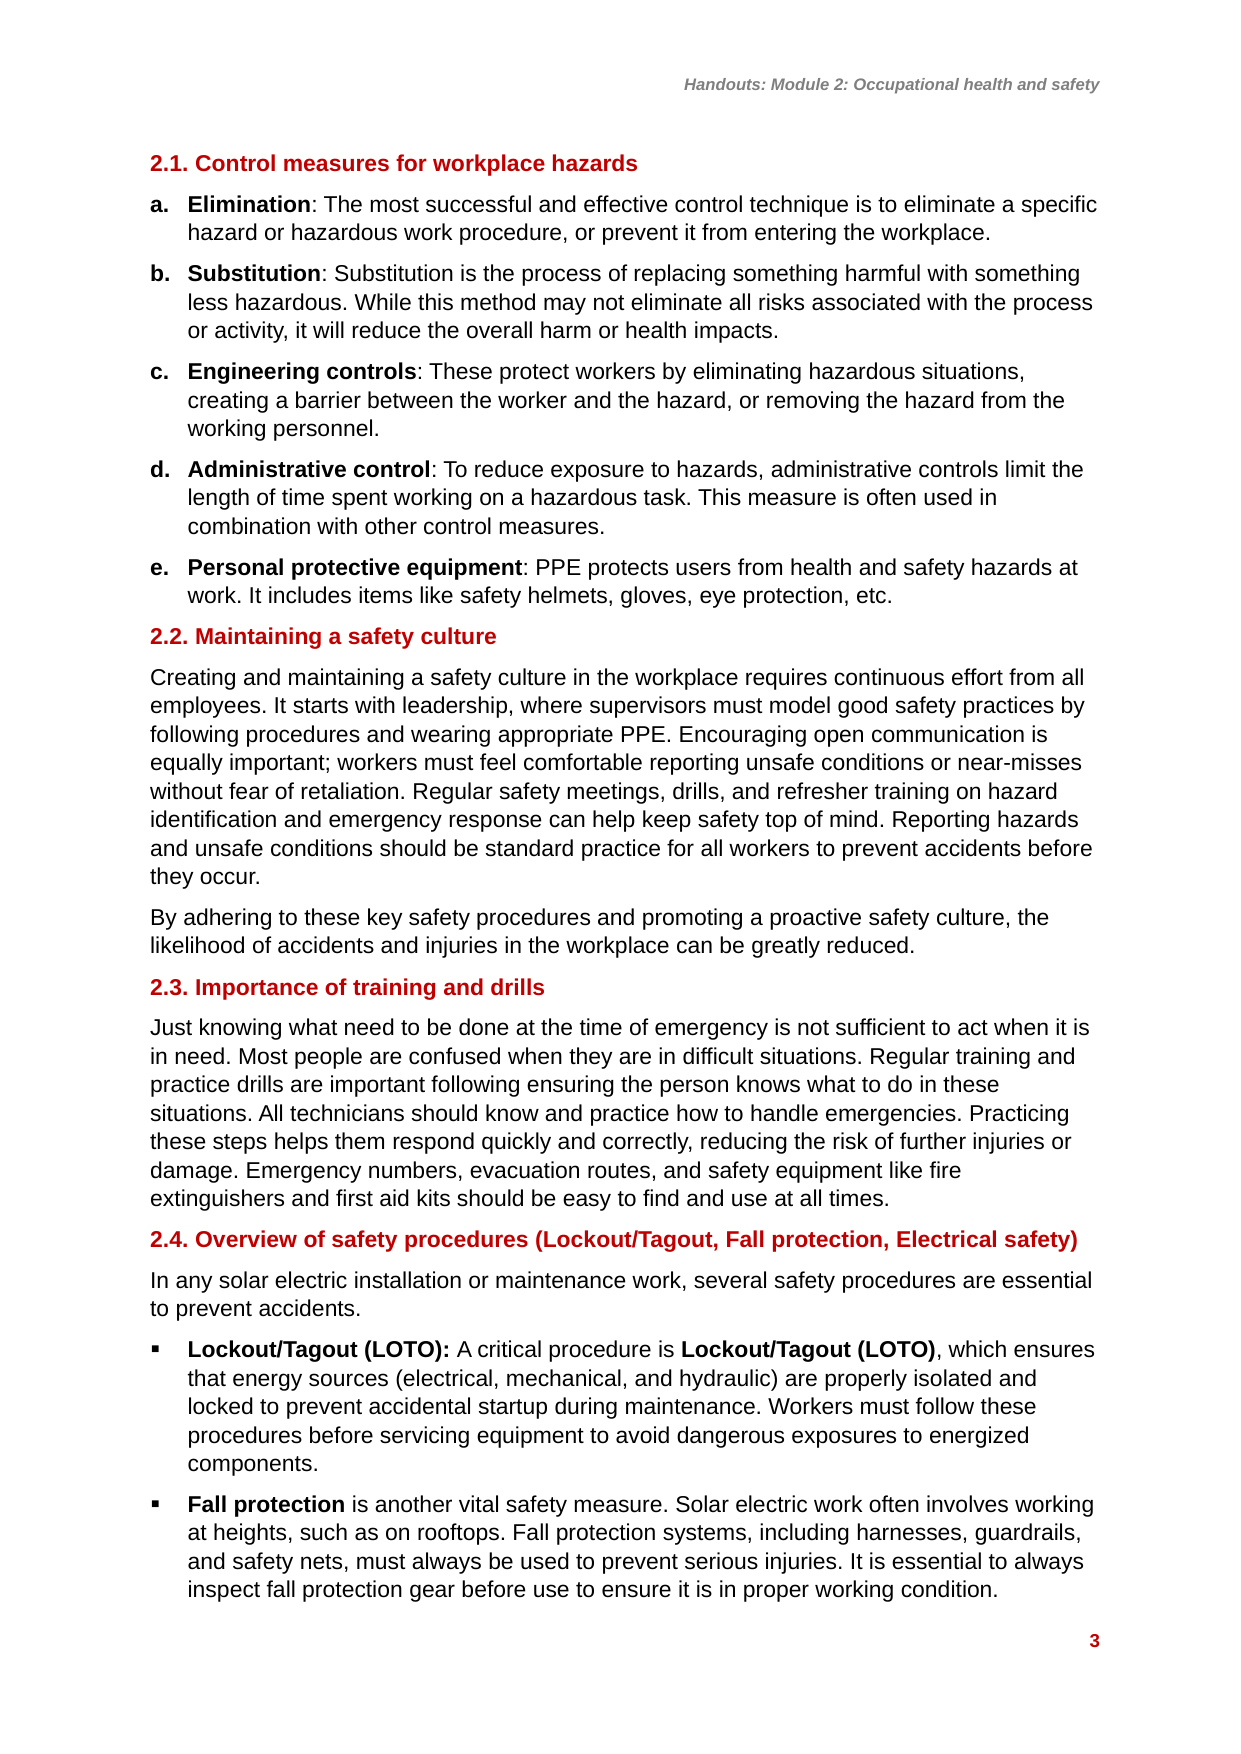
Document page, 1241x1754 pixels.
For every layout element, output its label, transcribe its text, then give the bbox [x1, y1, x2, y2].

list Importance of training and drills [150, 932, 1099, 959]
text In any solar electric installation or maintenance work, several safety procedures are essential to prevent accidents. [150, 1226, 1099, 1281]
text Creating and maintaining a safety culture in the workplace requires continuous effort from all employees. It starts with leadership, where supervisors must model good safety practices by following procedures and wearing appropriate PPE. Encouraging open communication is equally important; workers must feel comfortable reporting unsafe conditions or near-misses without fear of retaliation. Regular safety meetings, drills, and refresher training on hazard identification and emergency response can help keep safety top of mind. Reporting hazards and unsafe conditions should be standard practice for all workers to prevent accidents before they occur. [150, 623, 1099, 848]
list Fall protection is another vital safety measure. Solar electric work often involves working at heights, such as on rooftops. Fall protection systems, including harnesses, guardrails, and safety nets, must always be used to prevent serious injuries. It is essential to always inspect fall protection gear before use to ensure it is in proper working condition. [150, 1450, 1099, 1562]
list Substitution: Substitution is the process of replacing something harmful with something less hazardous. While this method may not eliminate all risks associated with the process or activity, it will reduce the overall harm or health impacts. [150, 219, 1099, 303]
list Overview of safety procedures (Lockout/Tagout, Fall protection, Electrical safety) [150, 1185, 1099, 1211]
text By adhering to these key safety procedures and promoting a proactive safety culture, the likelihood of accidents and injuries in the workplace can be greatly reduced. [150, 863, 1099, 918]
list Engineering controls: These protect workers by eliminating hazardous situations, creating a barrier between the worker and the hazard, or removing the hazard from the working personnel. [150, 317, 1099, 400]
text Just knowing what need to be done at the time of emergency is not sufficient to act when it is in need. Most people are confused when they are in difficult situations. Regular training and practice drills are important following ensuring the person knows what to do in these situations. All technicians should know and practice how to handle emergencies. Practicing these steps helps them respond quickly and correctly, reducing the risk of further injuries or damage. Emergency numbers, evacuation routes, and safety equipment like fire extinguishers and first aid kits should be easy to find and use at all times. [150, 973, 1099, 1170]
list Maintaining a safety culture [150, 582, 1099, 608]
list Administrative control: To reduce exposure to hazards, administrative controls limit the length of time spent working on a hazardous task. This measure is often used in combination with other control measures. [150, 415, 1099, 498]
list Personal protective equipment: PPE protects users from health and safety hazards at work. It includes items like safety helmets, gloves, eye protection, etc. [150, 513, 1099, 568]
list Lockout/Tagout (LOTO): A critical procedure is Lockout/Tagout (LOTO), which ensures that energy sources (electrical, mechanical, and hydraulic) are properly isolated and locked to prevent accidental startup during maintenance. Workers must follow these procedures before servicing equipment to avoid dangerous exposures to energized components. [150, 1295, 1099, 1435]
list Elimination: The most successful and effective control technique is to eliminate a specific hazard or hazardous work procedure, or prevent it from entering the workplace. [150, 150, 1099, 205]
